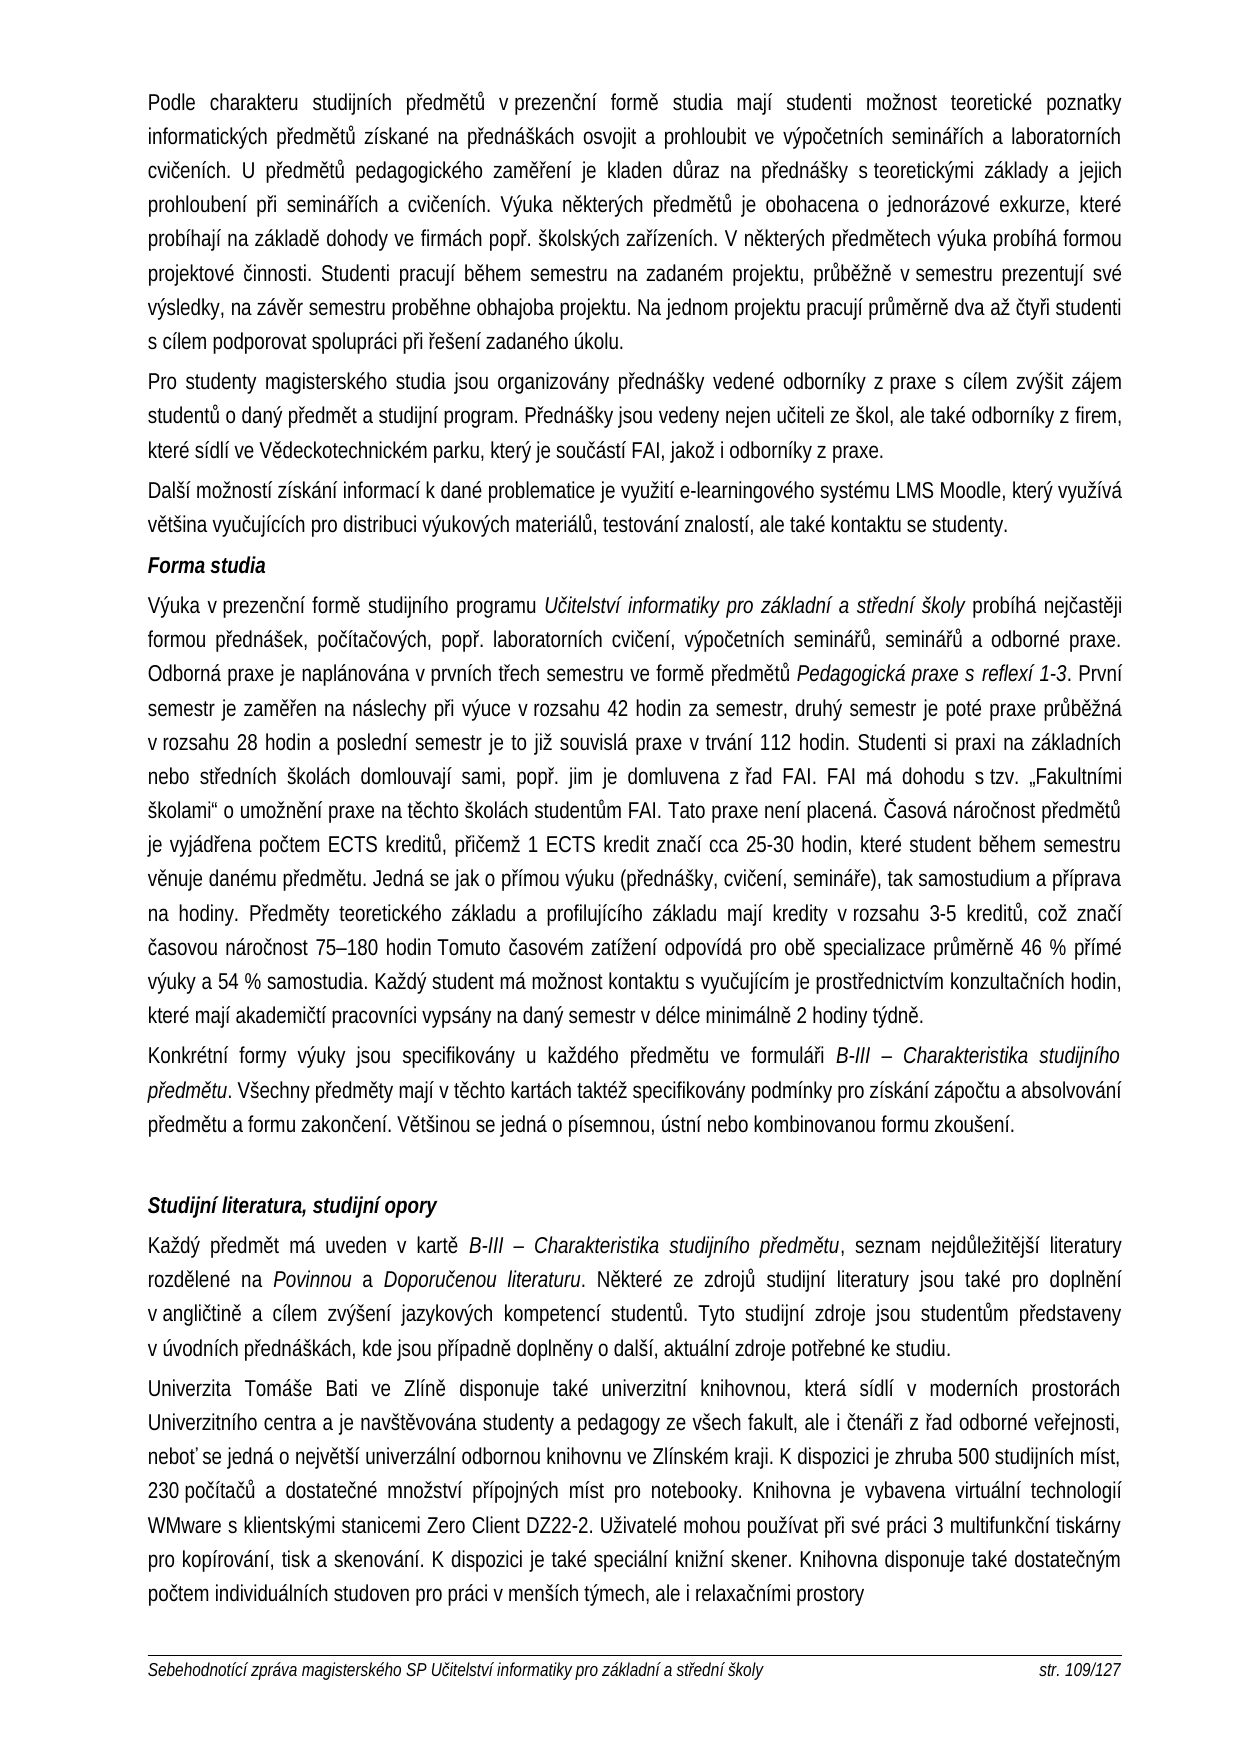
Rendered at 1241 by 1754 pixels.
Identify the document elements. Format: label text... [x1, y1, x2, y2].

text Další možností získání informací k dané problematice je využití e-learningového systému LMS Moodle, který využívá většina vyučujících pro distribuci výukových materiálů, testování znalostí, ale také kontaktu se studenty. [148, 477, 1122, 537]
text Výuka v prezenční formě studijního programu Učitelství informatiky pro základní a střední školy probíhá nejčastěji formou přednášek, počítačových, popř. laboratorních cvičení, výpočetních seminářů, seminářů a odborné praxe. Odborná praxe je naplánována v prvních třech semestru ve formě předmětů Pedagogická praxe s reflexí 1-3. První semestr je zaměřen na náslechy při výuce v rozsahu 42 hodin za semestr, druhý semestr je poté praxe průběžná v rozsahu 28 hodin a poslední semestr je to již souvislá praxe v trvání 112 hodin. Studenti si praxi na základních nebo středních školách domlouvají sami, popř. jim je domluvena z řad FAI. FAI má dohodu s tzv. „Fakultními školami“ o umožnění praxe na těchto školách studentům FAI. Tato praxe není placená. Časová náročnost předmětů je vyjádřena počtem ECTS kreditů, přičemž 1 ECTS kredit značí cca 25-30 hodin, které student během semestru věnuje danému předmětu. Jedná se jak o přímou výuku (přednášky, cvičení, semináře), tak samostudium a příprava na hodiny. Předměty teoretického základu a profilujícího základu mají kredity v rozsahu 3-5 kreditů, což značí časovou náročnost 75–180 hodin Tomuto časovém zatížení odpovídá pro obě specializace průměrně 46 % přímé výuky a 54 % samostudia. Každý student má možnost kontaktu s vyučujícím je prostřednictvím konzultačních hodin, které mají akademičtí pracovníci vypsány na daný semestr v délce minimálně 2 hodiny týdně. [148, 592, 1122, 1028]
text Forma studia [148, 552, 1122, 578]
text Studijní literatura, studijní opory [148, 1192, 1122, 1218]
text Podle charakteru studijních předmětů v prezenční formě studia mají studenti možnost teoretické poznatky informatických předmětů získané na přednáškách osvojit a prohloubit ve výpočetních seminářích a laboratorních cvičeních. U předmětů pedagogického zaměření je kladen důraz na přednášky s teoretickými základy a jejich prohloubení při seminářích a cvičeních. Výuka některých předmětů je obohacena o jednorázové exkurze, které probíhají na základě dohody ve firmách popř. školských zařízeních. V některých předmětech výuka probíhá formou projektové činnosti. Studenti pracují během semestru na zadaném projektu, průběžně v semestru prezentují své výsledky, na závěr semestru proběhne obhajoba projektu. Na jednom projektu pracují průměrně dva až čtyři studenti s cílem podporovat spolupráci při řešení zadaného úkolu. [148, 89, 1122, 354]
text Každý předmět má uveden v kartě B-III – Charakteristika studijního předmětu, seznam nejdůležitější literatury rozdělené na Povinnou a Doporučenou literaturu. Některé ze zdrojů studijní literatury jsou také pro doplnění v angličtině a cílem zvýšení jazykových kompetencí studentů. Tyto studijní zdroje jsou studentům představeny v úvodních přednáškách, kde jsou případně doplněny o další, aktuální zdroje potřebné ke studiu. [148, 1232, 1122, 1361]
text Univerzita Tomáše Bati ve Zlíně disponuje také univerzitní knihovnou, která sídlí v moderních prostorách Univerzitního centra a je navštěvována studenty a pedagogy ze všech fakult, ale i čtenáři z řad odborné veřejnosti, neboť se jedná o největší univerzální odbornou knihovnu ve Zlínském kraji. K dispozici je zhruba 500 studijních míst, 230 počítačů a dostatečné množství přípojných míst pro notebooky. Knihovna je vybavena virtuální technologií WMware s klientskými stanicemi Zero Client DZ22-2. Uživatelé mohou používat při své práci 3 multifunkční tiskárny pro kopírování, tisk a skenování. K dispozici je také speciální knižní skener. Knihovna disponuje také dostatečným počtem individuálních studoven pro práci v menších týmech, ale i relaxačními prostory [148, 1375, 1122, 1606]
text Konkrétní formy výuky jsou specifikovány u každého předmětu ve formuláři B-III – Charakteristika studijního předmětu. Všechny předměty mají v těchto kartách taktéž specifikovány podmínky pro získání zápočtu a absolvování předmětu a formu zakončení. Většinou se jedná o písemnou, ústní nebo kombinovanou formu zkoušení. [148, 1042, 1122, 1137]
text Pro studenty magisterského studia jsou organizovány přednášky vedené odborníky z praxe s cílem zvýšit zájem studentů o daný předmět a studijní program. Přednášky jsou vedeny nejen učiteli ze škol, ale také odborníky z firem, které sídlí ve Vědeckotechnickém parku, který je součástí FAI, jakož i odborníky z praxe. [148, 368, 1122, 463]
